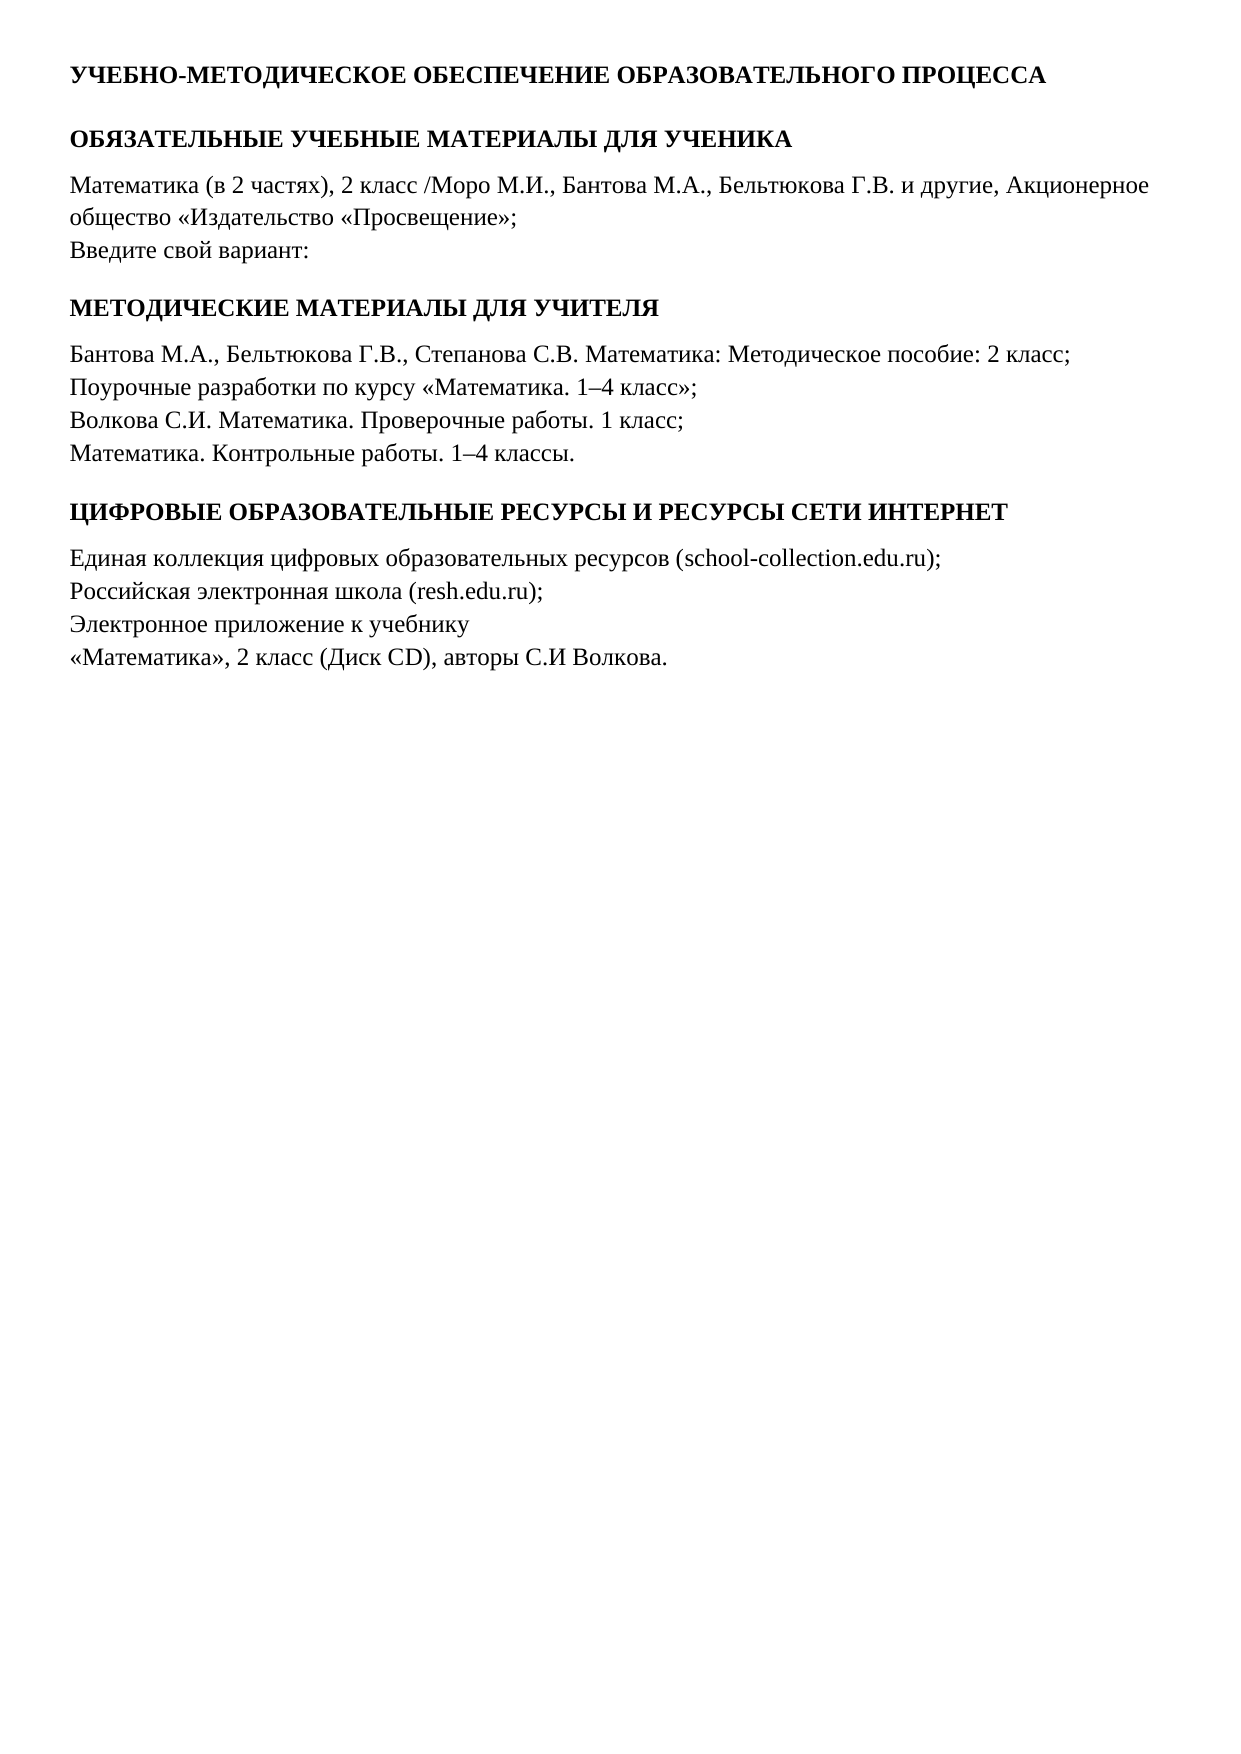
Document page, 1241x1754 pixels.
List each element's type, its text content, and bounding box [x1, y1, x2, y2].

text Бантова М.А., Бельтюкова Г.В., Степанова С.В. Математика: Методическое пособие: 2 класс; Поурочные разработки по курсу «Математика. 1–4 класс»; Волкова С.И. Математика. Проверочные работы. 1 класс; Математика. Контрольные работы. 1–4 классы. [69, 339, 1082, 467]
text УЧЕБНО-МЕТОДИЧЕСКОЕ ОБЕСПЕЧЕНИЕ ОБРАЗОВАТЕЛЬНОГО ПРОЦЕССА [69, 62, 1172, 89]
text Единая коллекция цифровых образовательных ресурсов (school-collection.edu.ru); Российская электронная школа (resh.edu.ru); Электронное приложение к учебнику «Математика», 2 класс (Диск СD), авторы С.И Волкова. [69, 543, 947, 671]
text МЕТОДИЧЕСКИЕ МАТЕРИАЛЫ ДЛЯ УЧИТЕЛЯ [69, 294, 1172, 322]
text Математика (в 2 частях), 2 класс /Моро М.И., Бантова М.А., Бельтюкова Г.В. и другие, Акционерное общество «Издательство «Просвещение»; Введите свой вариант: [69, 170, 1157, 263]
text ОБЯЗАТЕЛЬНЫЕ УЧЕБНЫЕ МАТЕРИАЛЫ ДЛЯ УЧЕНИКА [69, 125, 1172, 153]
text ЦИФРОВЫЕ ОБРАЗОВАТЕЛЬНЫЕ РЕСУРСЫ И РЕСУРСЫ СЕТИ ИНТЕРНЕТ [69, 498, 1172, 526]
